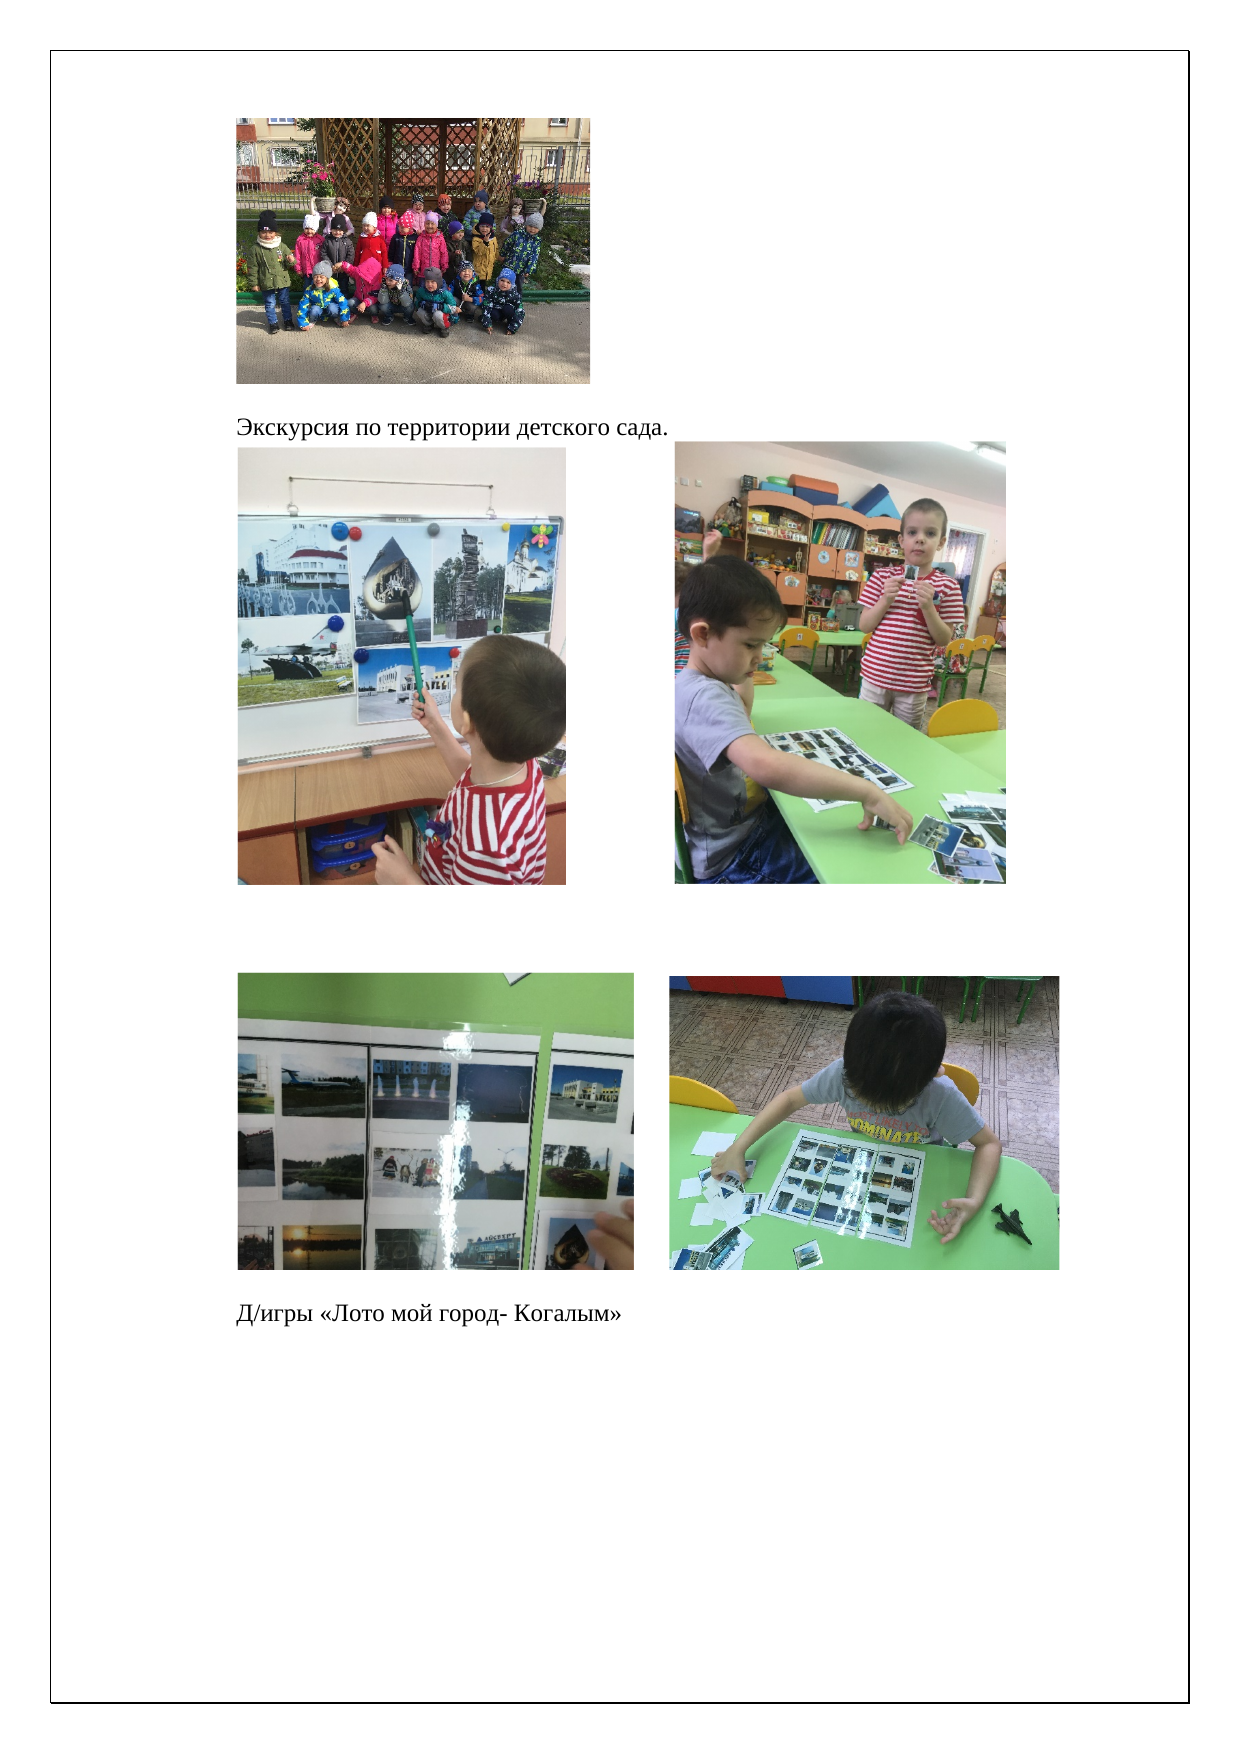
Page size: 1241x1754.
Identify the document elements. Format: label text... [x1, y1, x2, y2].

picture [669, 976, 1060, 1270]
picture [238, 448, 566, 884]
picture [675, 442, 1006, 883]
picture [238, 973, 633, 1270]
text Экскурсия по территории детского сада. [236, 412, 1151, 441]
picture [236, 118, 591, 384]
text Д/игры «Лото мой город- Когалым» [236, 1298, 1151, 1327]
